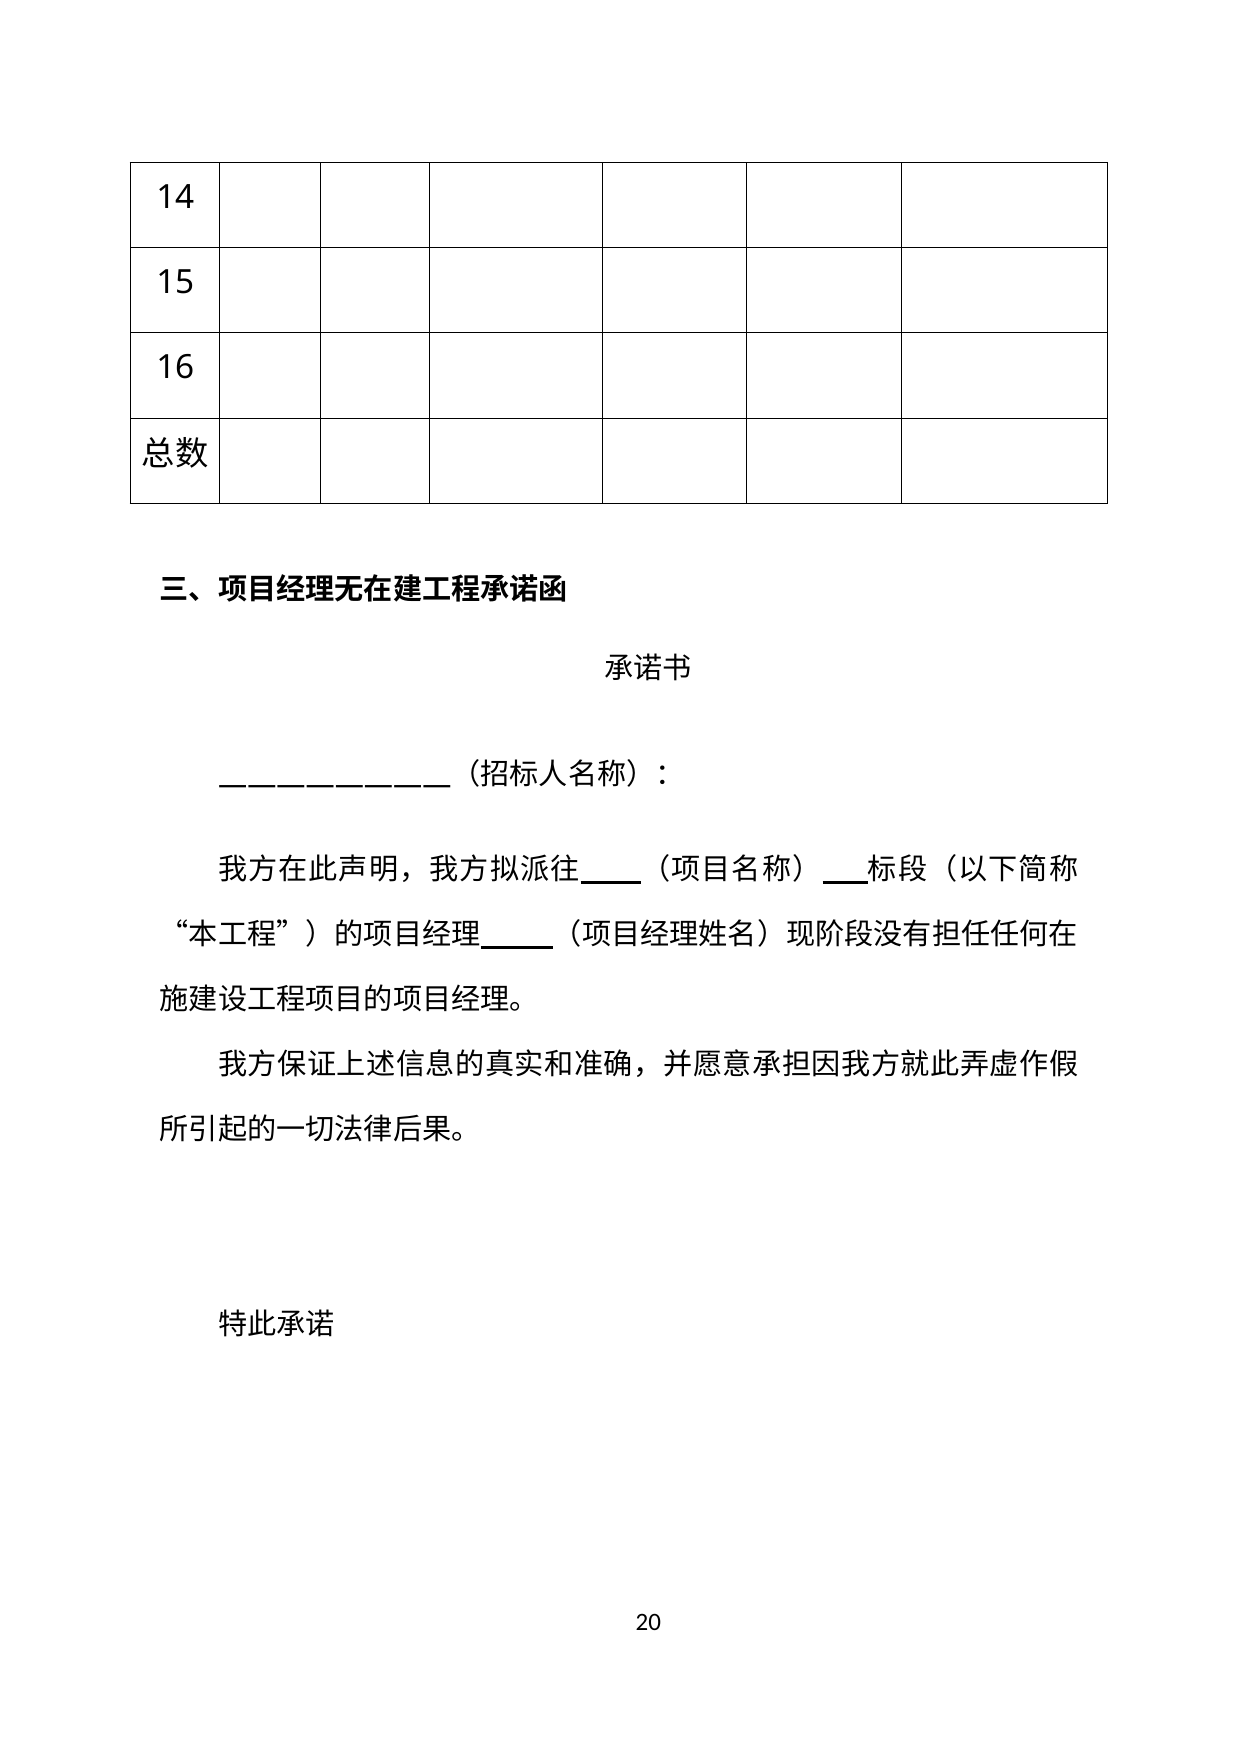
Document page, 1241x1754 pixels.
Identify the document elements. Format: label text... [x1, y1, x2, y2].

table_cell [220, 333, 320, 417]
table_cell [321, 163, 429, 247]
table_cell [321, 333, 429, 417]
table_cell 14 [131, 163, 219, 247]
table_cell [747, 333, 901, 417]
table_cell 16 [131, 333, 219, 417]
table_cell [902, 248, 1107, 332]
text 三、项目经理无在建工程承诺函 [159, 556, 1078, 608]
table_cell [603, 248, 746, 332]
table_cell [902, 419, 1107, 503]
table_cell [902, 163, 1107, 247]
table_cell [902, 333, 1107, 417]
table_cell [430, 163, 602, 247]
table_cell [321, 419, 429, 503]
table_cell [747, 419, 901, 503]
table_cell [220, 163, 320, 247]
table_cell 15 [131, 248, 219, 332]
table_cell [430, 333, 602, 417]
table_cell [321, 248, 429, 332]
table_cell [220, 419, 320, 503]
table_cell [603, 163, 746, 247]
table_cell 总数 [131, 419, 219, 503]
text 特此承诺 [159, 1289, 1078, 1354]
table_cell [603, 333, 746, 417]
text 承诺书 [159, 633, 1078, 698]
text 我方保证上述信息的真实和准确，并愿意承担因我方就此弄虚作假所引起的一切法律后果。 [159, 1029, 1078, 1159]
text ————————（招标人名称）： [159, 744, 1078, 809]
table_cell [603, 419, 746, 503]
table_cell [430, 248, 602, 332]
table_cell [747, 248, 901, 332]
table_cell [430, 419, 602, 503]
table_cell [220, 248, 320, 332]
text 我方在此声明，我方拟派往 （项目名称） 标段（以下简称“本工程”）的项目经理 （项目经理姓名）现阶段没有担任任何在施建设工程项目的项目经理。 [159, 834, 1078, 1029]
table_cell [747, 163, 901, 247]
